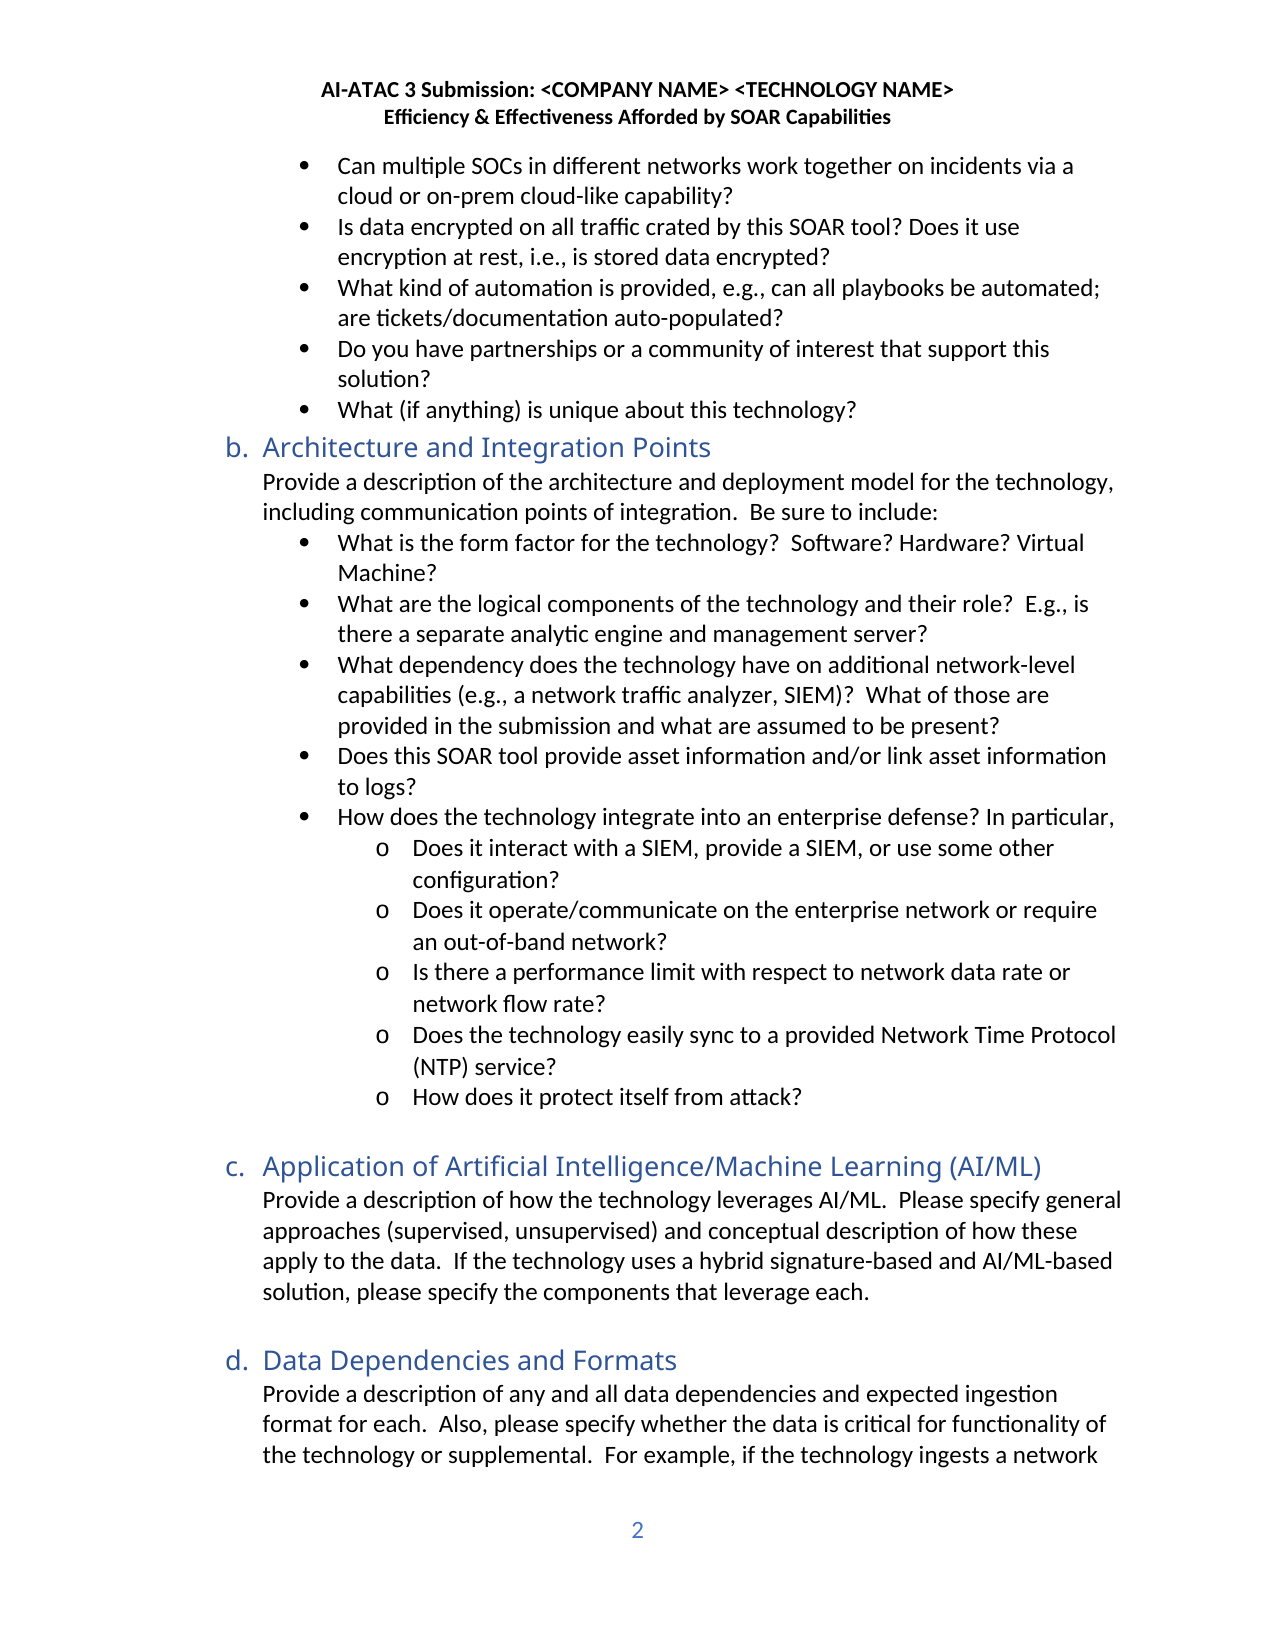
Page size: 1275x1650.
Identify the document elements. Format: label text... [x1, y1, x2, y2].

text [262, 1378, 1125, 1470]
text Provide a description of how the technology leverages AI/ML. Please specify general approaches (supervised, unsupervised) and conceptual description of how these apply to the data. If the technology uses a hybrid signature-based and AI/ML-based solution, please specify the components that leverage each. [262, 1184, 1125, 1307]
list Does the technology easily sync to a provided Network Time Protocol (NTP) service? [375, 1019, 1125, 1081]
list Does it interact with a SIEM, provide a SIEM, or use some other configuration? [375, 832, 1125, 894]
list Is there a performance limit with respect to network data rate or network flow rate? [375, 957, 1125, 1019]
list What kind of automation is provided, e.g., can all playbooks be automated; are tickets/documentation auto-populated? [300, 272, 1125, 333]
list Is data encrypted on all traffic crated by this SOAR tool? Does it use encryption at rest, i.e., is stored data encrypted? [300, 211, 1125, 272]
list What are the logical components of the technology and their role? E.g., is there a separate analytic engine and management server? [300, 588, 1125, 649]
list What is the form factor for the technology? Software? Hardware? Virtual Machine? [300, 527, 1125, 588]
list How does it protect itself from attack? [375, 1081, 1125, 1113]
subtitle Application of Artificial Intelligence/Machine Learning (AI/ML) [225, 1148, 1125, 1184]
list Does this SOAR tool provide asset information and/or link asset information to logs? [300, 740, 1125, 801]
list How does the technology integrate into an enterprise defense? In particular, [300, 801, 1125, 832]
list Do you have partnerships or a community of interest that support this solution? [300, 333, 1125, 394]
list Does it operate/communicate on the enterprise network or require an out-of-band network? [375, 894, 1125, 957]
text Provide a description of the architecture and deployment model for the technology, including communication points of integration. Be sure to include: [262, 466, 1125, 527]
list What (if anything) is unique about this technology? [300, 394, 1125, 425]
subtitle Architecture and Integration Points [225, 429, 1125, 466]
subtitle Data Dependencies and Formats [225, 1341, 1125, 1378]
list What dependency does the technology have on additional network-level capabilities (e.g., a network traffic analyzer, SIEM)? What of those are provided in the submission and what are assumed to be present? [300, 649, 1125, 740]
list Can multiple SOCs in different networks work together on incidents via a cloud or on-prem cloud-like capability? [300, 150, 1125, 211]
